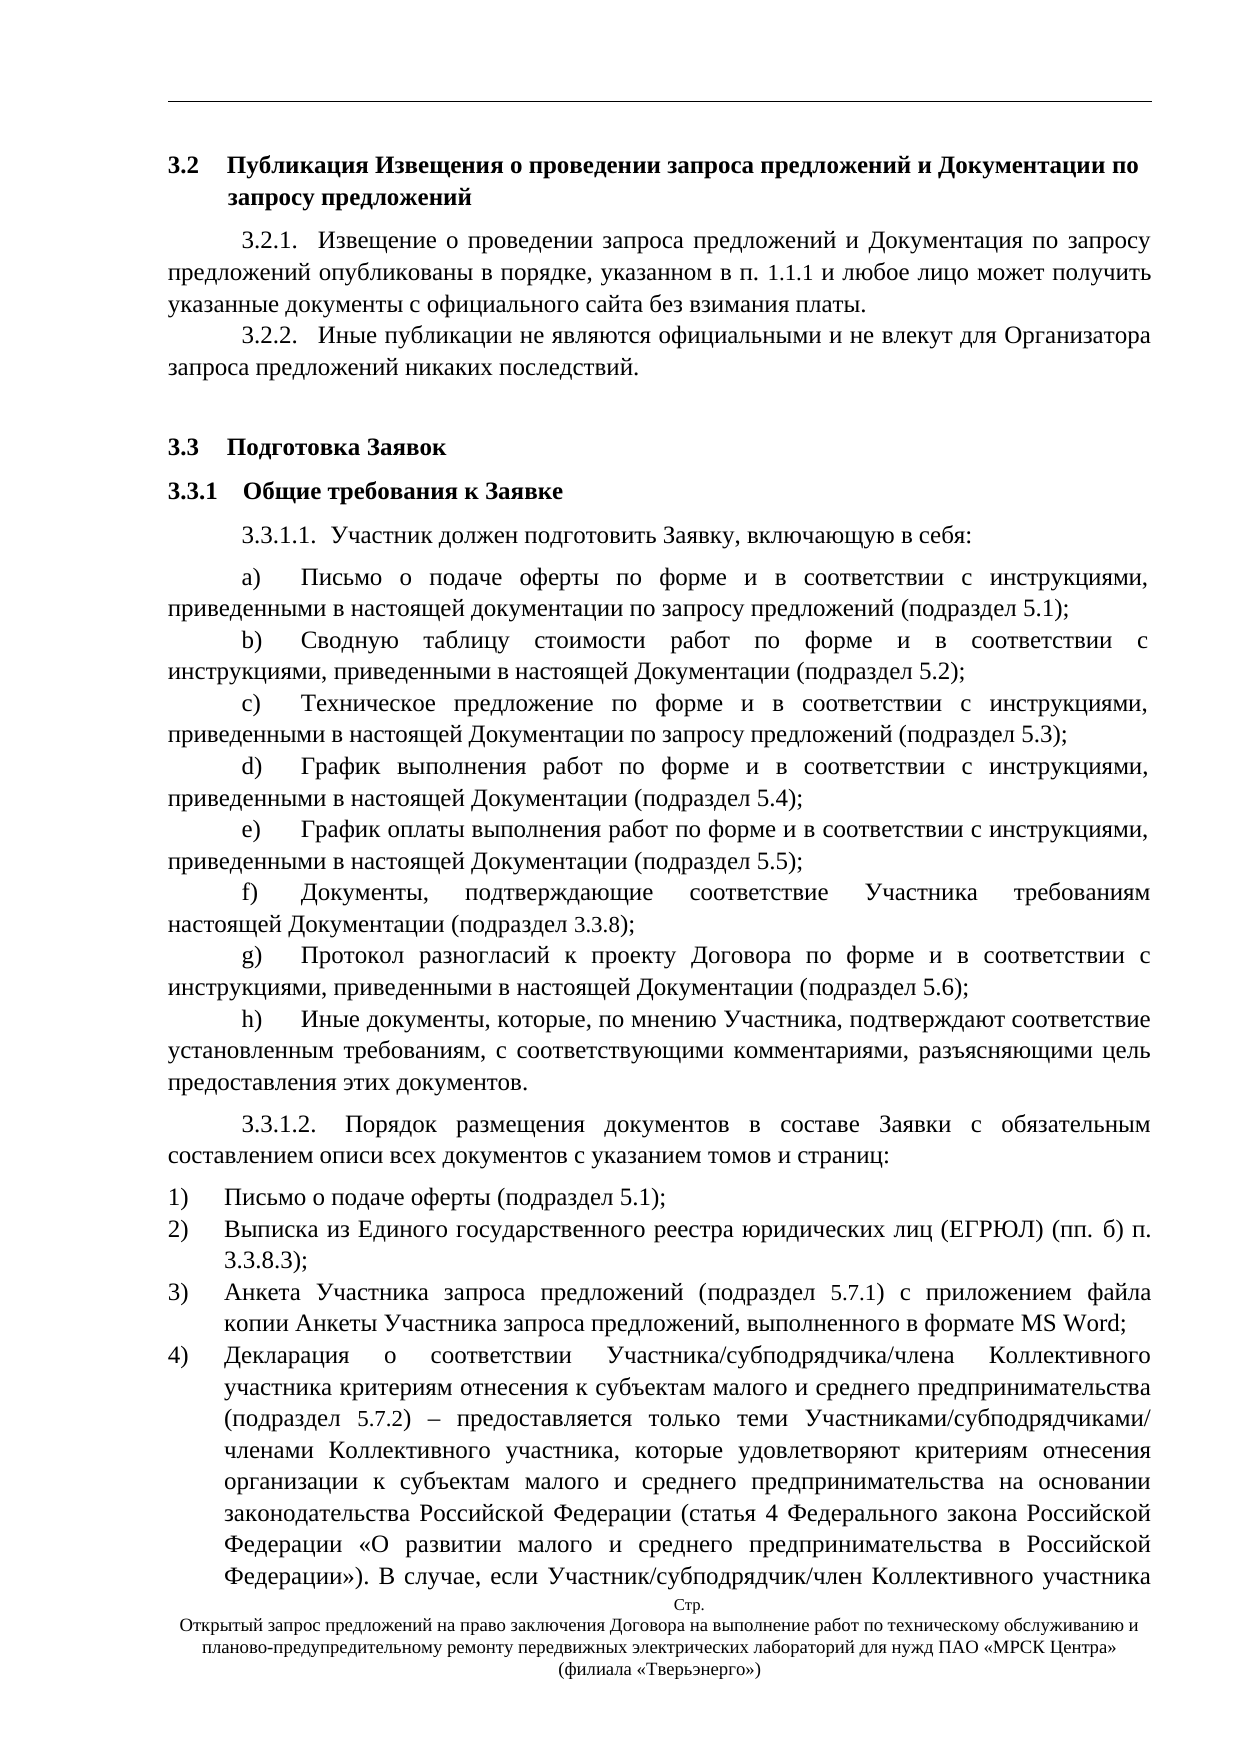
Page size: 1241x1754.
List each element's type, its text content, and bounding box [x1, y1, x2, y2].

list Иные документы, которые, по мнению Участника, подтверждают соответствие установленным требованиям, с соответствующими комментариями, разъясняющими цель предоставления этих документов. [168, 1004, 1152, 1096]
list Протокол разногласий к проекту Договора по форме и в соответствии с инструкциями, приведенными в настоящей Документации (подраздел 5.6); [168, 941, 1151, 1001]
subtitle Публикация Извещения о проведении запроса предложений и Документации по запросу предложений [168, 150, 1152, 210]
subtitle Общие требования к Заявке [168, 476, 1152, 504]
list Документы, подтверждающие соответствие Участника требованиям настоящей Документации (подраздел 3.3.8); [168, 877, 1151, 938]
list Письмо о подаче оферты (подраздел 5.1); [168, 1182, 1152, 1211]
list Участник должен подготовить Заявку, включающую в себя: [168, 520, 1152, 548]
list График выполнения работ по форме и в соответствии с инструкциями, приведенными в настоящей Документации (подраздел 5.4); [168, 751, 1149, 811]
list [168, 1340, 1152, 1590]
list Иные публикации не являются официальными и не влекут для Организатора запроса предложений никаких последствий. [168, 320, 1152, 381]
list Выписка из Единого государственного реестра юридических лиц (ЕГРЮЛ) (пп. б) п. 3.3.8.3); [168, 1214, 1152, 1274]
list Сводную таблицу стоимости работ по форме и в соответствии с инструкциями, приведенными в настоящей Документации (подраздел 5.2); [168, 625, 1148, 685]
subtitle Подготовка Заявок [168, 432, 1152, 460]
list Порядок размещения документов в составе Заявки с обязательным составлением описи всех документов с указанием томов и страниц: [168, 1109, 1152, 1169]
list Анкета Участника запроса предложений (подраздел 5.7.1) с приложением файла копии Анкеты Участника запроса предложений, выполненного в формате MS Word; [168, 1277, 1152, 1337]
list Письмо о подаче оферты по форме и в соответствии с инструкциями, приведенными в настоящей документации по запросу предложений (подраздел 5.1); [168, 562, 1148, 622]
list Техническое предложение по форме и в соответствии с инструкциями, приведенными в настоящей Документации по запросу предложений (подраздел 5.3); [168, 688, 1148, 748]
list Извещение о проведении запроса предложений и Документация по запросу предложений опубликованы в порядке, указанном в п. 1.1.1 и любое лицо может получить указанные документы с официального сайта без взимания платы. [168, 226, 1152, 317]
list График оплаты выполнения работ по форме и в соответствии с инструкциями, приведенными в настоящей Документации (подраздел 5.5); [168, 814, 1149, 874]
